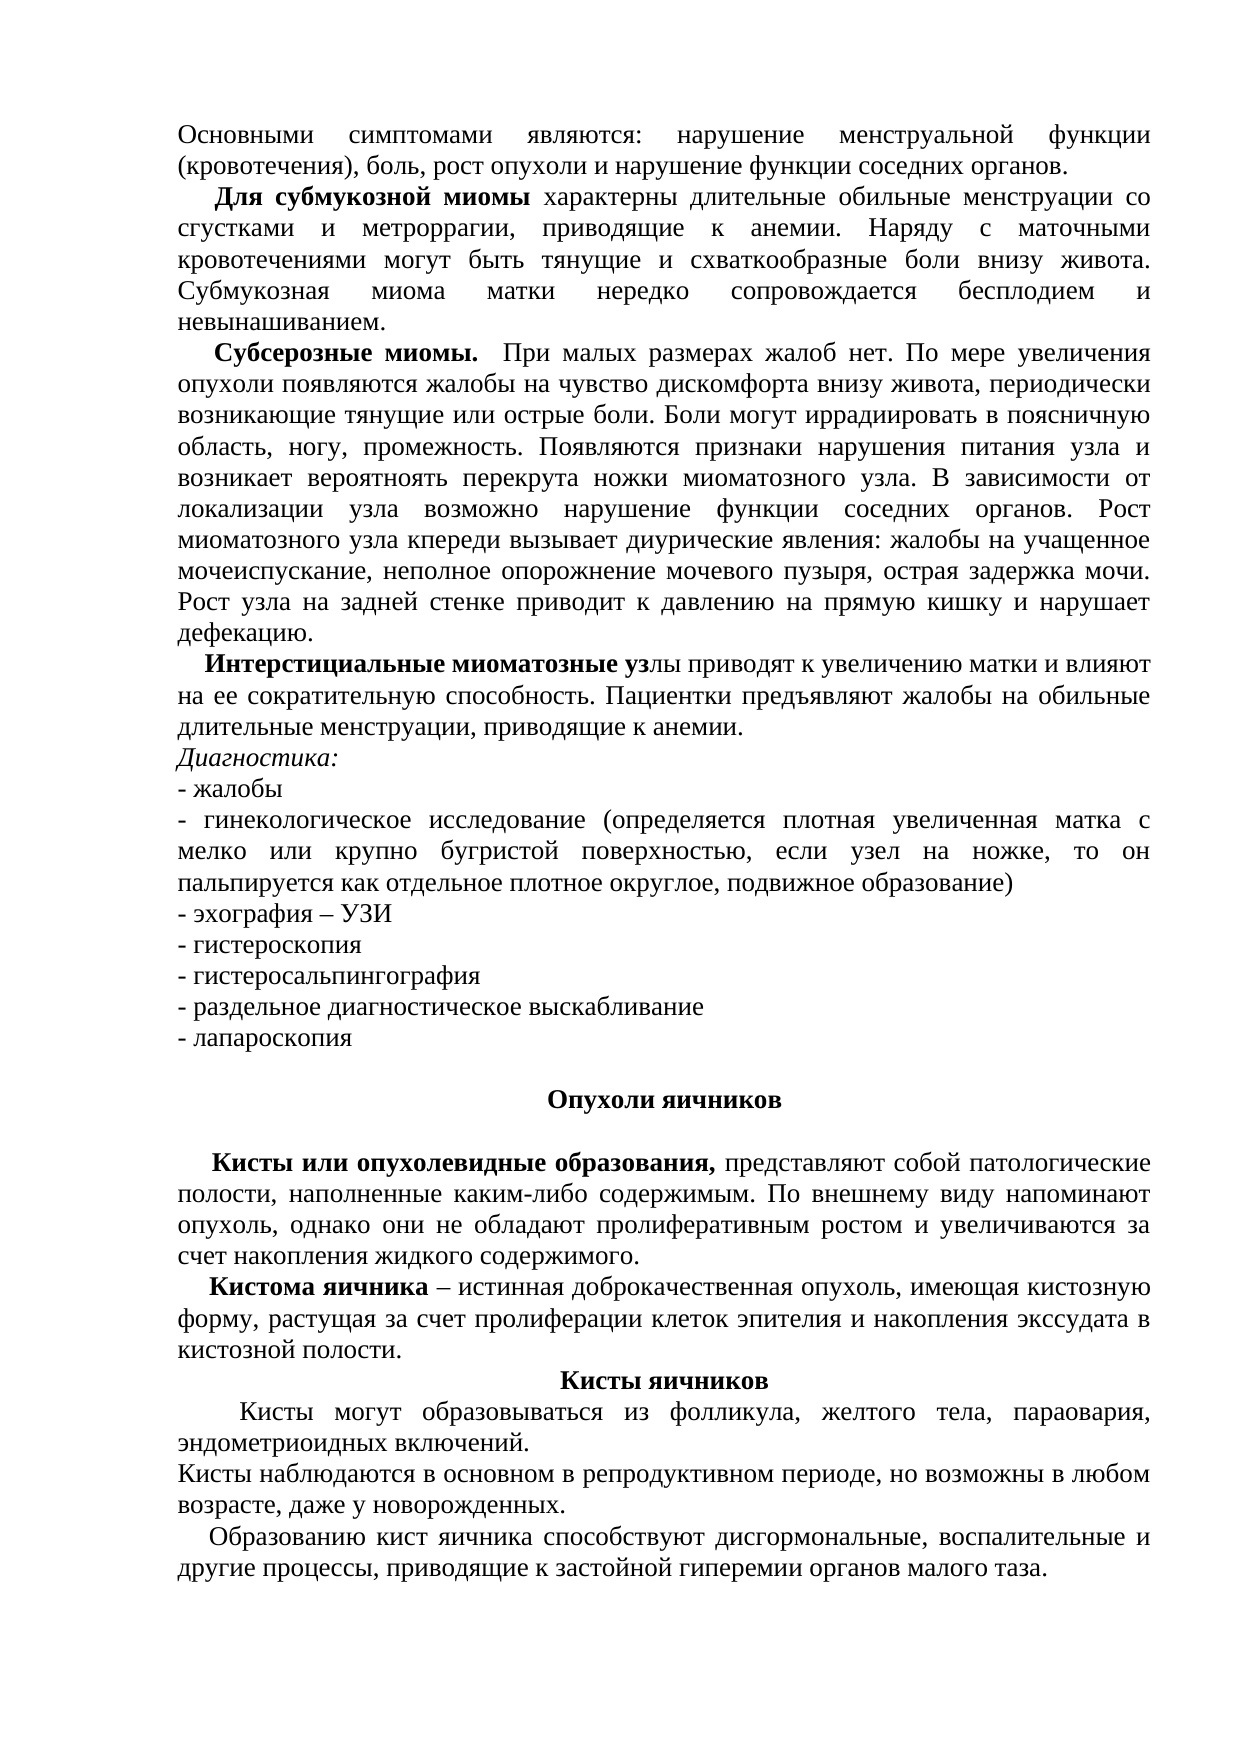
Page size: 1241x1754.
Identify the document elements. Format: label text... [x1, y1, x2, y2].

text Кисты наблюдаются в основном в репродуктивном периоде, но возможны в любом возрасте, даже у новорожденных. [177, 1457, 1152, 1520]
text Кисты яичников [177, 1364, 1152, 1395]
text - лапароскопия [177, 1021, 1152, 1052]
text - гинекологическое исследование (определяется плотная увеличенная матка с мелко или крупно бугристой поверхностью, если узел на ножке, то он пальпируется как отдельное плотное округлое, подвижное образование) [177, 803, 1152, 897]
text - гистеросальпингография [177, 959, 1152, 990]
text Субсерозные миомы. При малых размерах жалоб нет. По мере увеличения опухоли появляются жалобы на чувство дискомфорта внизу живота, периодически возникающие тянущие или острые боли. Боли могут иррадиировать в поясничную область, ногу, промежность. Появляются признаки нарушения питания узла и возникает вероятноять перекрута ножки миоматозного узла. В зависимости от локализации узла возможно нарушение функции соседних органов. Рост миоматозного узла кпереди вызывает диурические явления: жалобы на учащенное мочеиспускание, неполное опорожнение мочевого пузыря, острая задержка мочи. Рост узла на задней стенке приводит к давлению на прямую кишку и нарушает дефекацию. [177, 336, 1152, 648]
text Образованию кист яичника способствуют дисгормональные, воспалительные и другие процессы, приводящие к застойной гиперемии органов малого таза. [177, 1520, 1152, 1582]
text Кисты или опухолевидные образования, представляют собой патологические полости, наполненные каким-либо содержимым. По внешнему виду напоминают опухоль, однако они не обладают пролиферативным ростом и увеличиваются за счет накопления жидкого содержимого. [177, 1146, 1152, 1271]
text - эхография – УЗИ [177, 897, 1152, 928]
text Диагностика: [177, 741, 1152, 772]
text Кистома яичника – истинная доброкачественная опухоль, имеющая кистозную форму, растущая за счет пролиферации клеток эпителия и накопления экссудата в кистозной полости. [177, 1271, 1152, 1364]
text Опухоли яичников [177, 1084, 1152, 1115]
text Кисты могут образовываться из фолликула, желтого тела, параовария, эндометриоидных включений. [177, 1395, 1152, 1457]
text - раздельное диагностическое выскабливание [177, 990, 1152, 1021]
text Интерстициальные миоматозные узлы приводят к увеличению матки и влияют на ее сократительную способность. Пациентки предъявляют жалобы на обильные длительные менструации, приводящие к анемии. [177, 648, 1152, 741]
text Для субмукозной миомы характерны длительные обильные менструации со сгустками и метроррагии, приводящие к анемии. Наряду с маточными кровотечениями могут быть тянущие и схваткообразные боли внизу живота. Субмукозная миома матки нередко сопровождается бесплодием и невынашиванием. [177, 180, 1152, 336]
text - гистероскопия [177, 928, 1152, 959]
text - жалобы [177, 772, 1152, 803]
text Основными симптомами являются: нарушение менструальной функции (кровотечения), боль, рост опухоли и нарушение функции соседних органов. [177, 118, 1152, 180]
